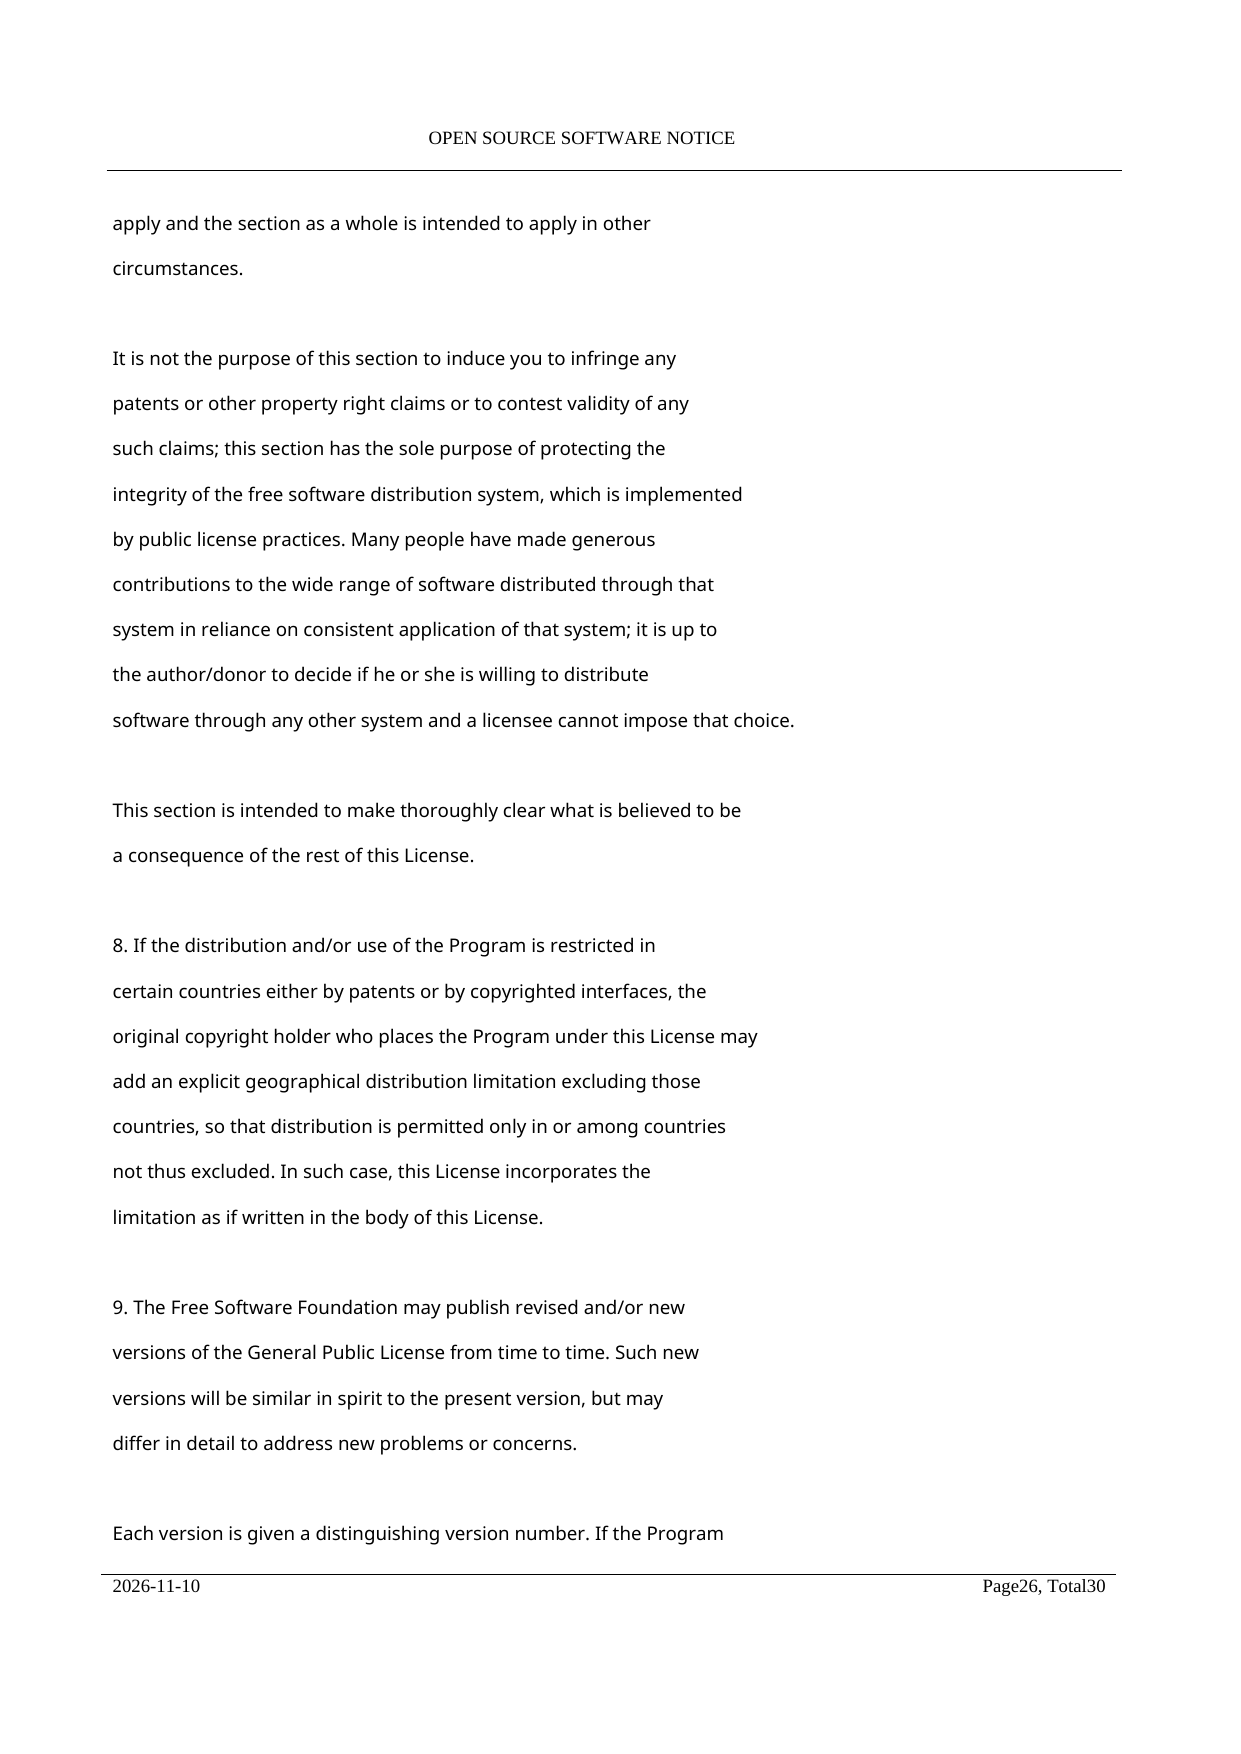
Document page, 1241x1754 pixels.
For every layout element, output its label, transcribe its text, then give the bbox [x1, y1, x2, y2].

text circumstances. [112, 252, 1128, 284]
text original copyright holder who places the Program under this License may [112, 1020, 1128, 1052]
text not thus excluded. In such case, this License incorporates the [112, 1155, 1128, 1188]
text add an explicit geographical distribution limitation excluding those [112, 1065, 1128, 1097]
text system in reliance on consistent application of that system; it is up to [112, 613, 1128, 646]
text differ in detail to address new problems or concerns. [112, 1427, 1128, 1459]
text 9. The Free Software Foundation may publish revised and/or new [112, 1291, 1128, 1323]
text certain countries either by patents or by copyrighted interfaces, the [112, 974, 1128, 1007]
text patents or other property right claims or to contest validity of any [112, 387, 1128, 419]
text apply and the section as a whole is intended to apply in other [112, 206, 1128, 239]
text versions of the General Public License from time to time. Such new [112, 1336, 1128, 1369]
text This section is intended to make thoroughly clear what is believed to be [112, 794, 1128, 826]
text software through any other system and a licensee cannot impose that choice. [112, 703, 1128, 736]
text Each version is given a distinguishing version number. If the Program [112, 1517, 1128, 1549]
text contributions to the wide range of software distributed through that [112, 568, 1128, 600]
text countries, so that distribution is permitted only in or among countries [112, 1110, 1128, 1143]
text by public license practices. Many people have made generous [112, 523, 1128, 555]
text integrity of the free software distribution system, which is implemented [112, 477, 1128, 510]
text versions will be similar in spirit to the present version, but may [112, 1381, 1128, 1414]
text 8. If the distribution and/or use of the Program is restricted in [112, 929, 1128, 962]
text a consequence of the rest of this License. [112, 839, 1128, 872]
text the author/donor to decide if he or she is willing to distribute [112, 658, 1128, 691]
text such claims; this section has the sole purpose of protecting the [112, 432, 1128, 465]
text It is not the purpose of this section to induce you to infringe any [112, 342, 1128, 374]
text limitation as if written in the body of this License. [112, 1201, 1128, 1233]
